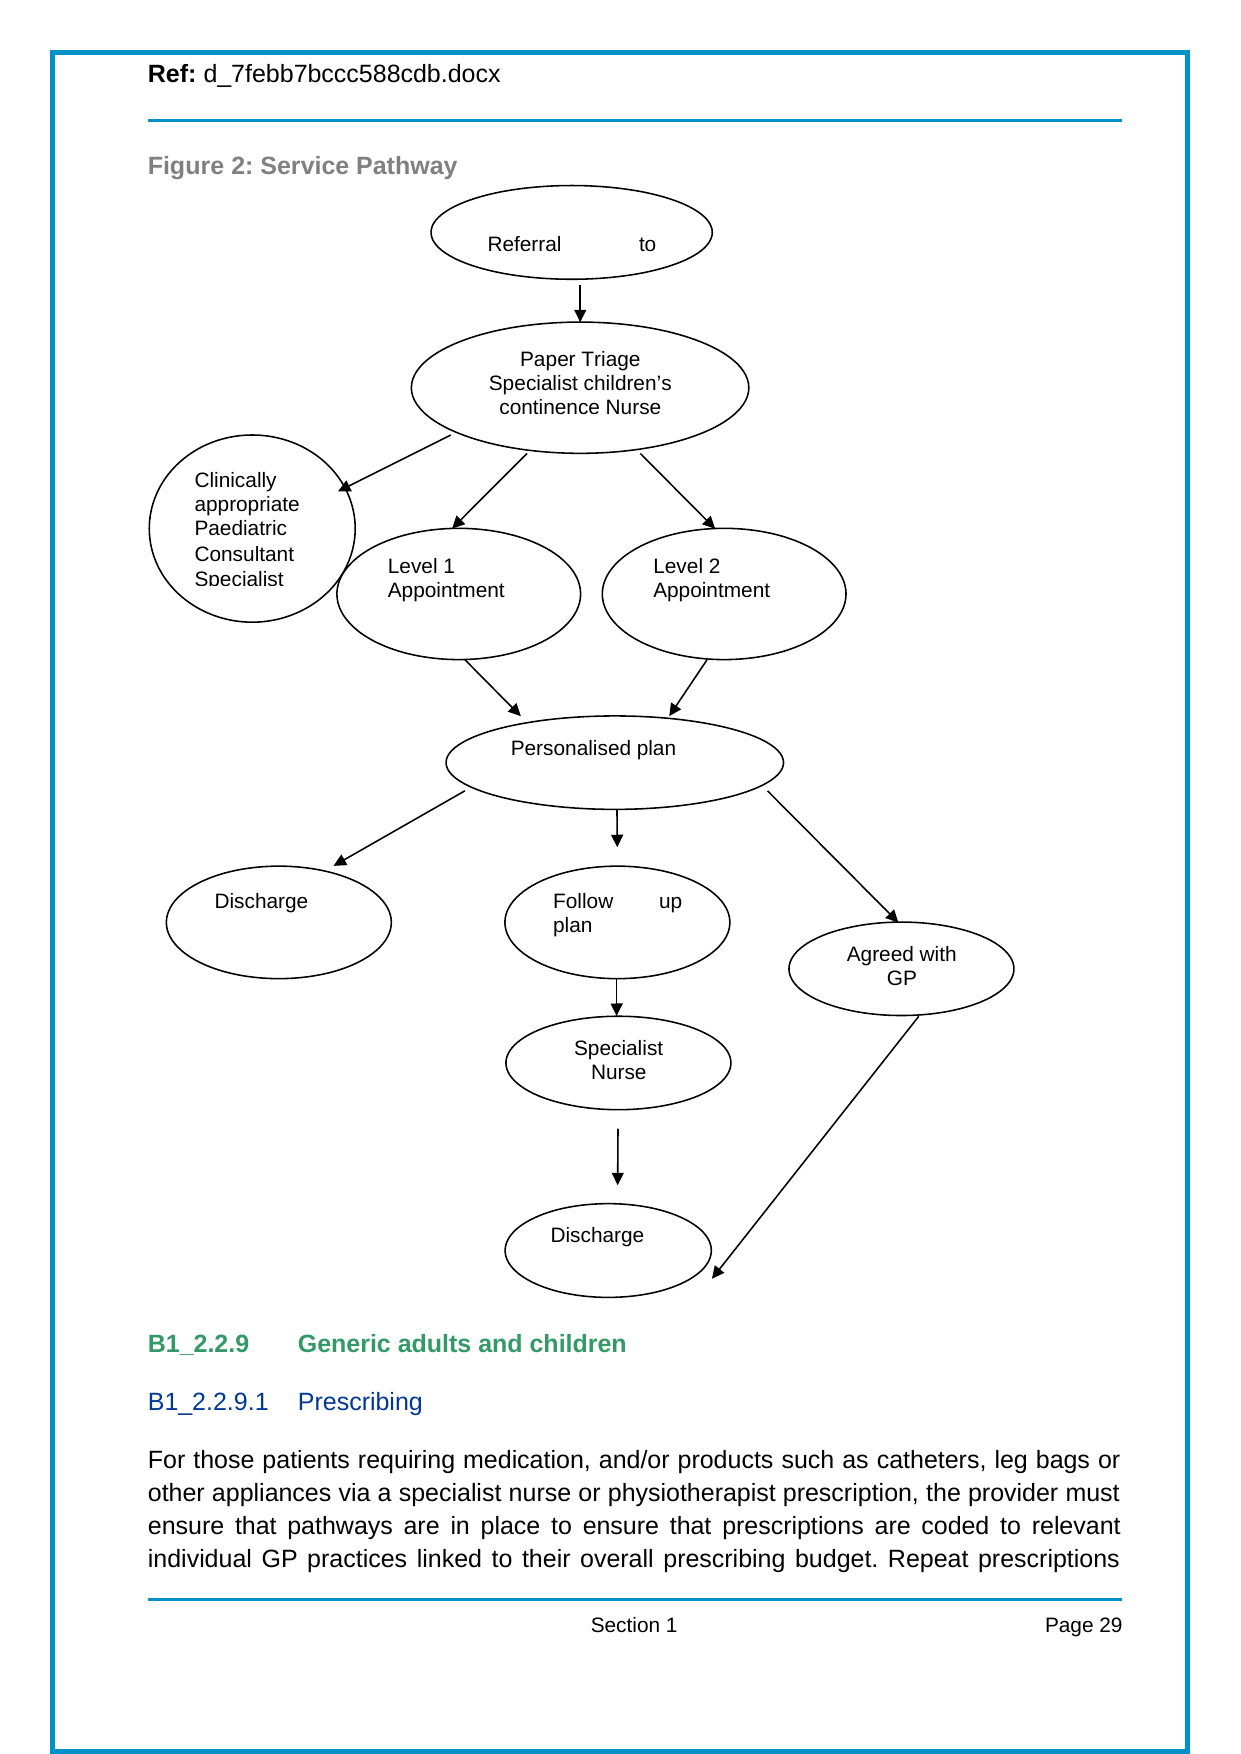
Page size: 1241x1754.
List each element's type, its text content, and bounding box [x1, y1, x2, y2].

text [148, 1445, 1122, 1573]
text Figure 2: Service Pathway [148, 151, 1122, 180]
subtitle Prescribing [148, 1387, 1122, 1416]
subtitle Generic adults and children [148, 1329, 1122, 1358]
